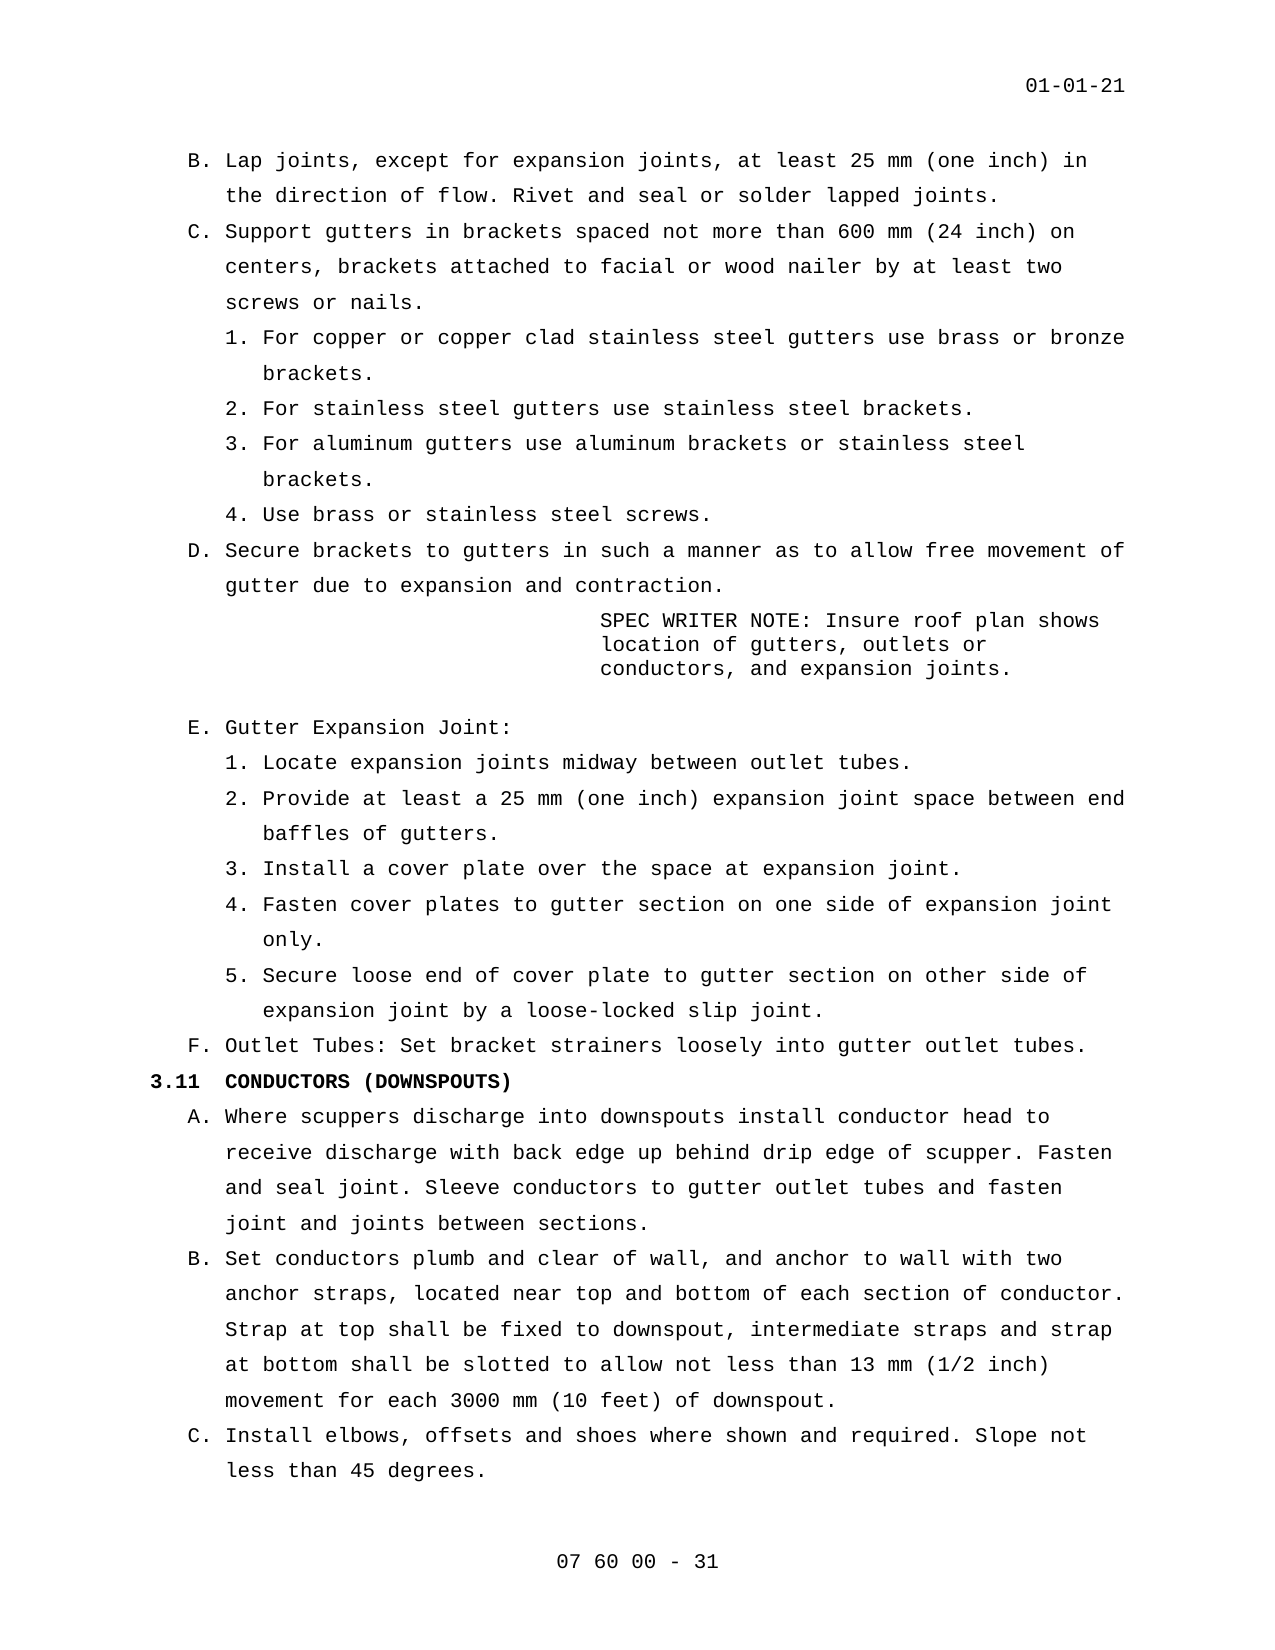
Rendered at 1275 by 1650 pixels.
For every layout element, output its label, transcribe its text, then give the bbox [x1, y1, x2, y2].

text Install a cover plate over the space at expansion joint. [225, 858, 1125, 882]
text For stainless steel gutters use stainless steel brackets. [225, 398, 1125, 422]
text For aluminum gutters use aluminum brackets or stainless steel brackets. [225, 433, 1125, 492]
text Use brass or stainless steel screws. [225, 504, 1125, 528]
text Gutter Expansion Joint: [187, 717, 1125, 740]
text Install elbows, offsets and shoes where shown and required. Slope not less than 45 degrees. [187, 1425, 1125, 1484]
text Fasten cover plates to gutter section on one side of expansion joint only. [225, 894, 1125, 953]
text Provide at least a 25 mm (one inch) expansion joint space between end baffles of gutters. [225, 788, 1125, 847]
text Lap joints, except for expansion joints, at least 25 mm (one inch) in the direction of flow. Rivet and seal or solder lapped joints. [187, 150, 1125, 209]
text For copper or copper clad stainless steel gutters use brass or bronze brackets. [225, 327, 1125, 386]
text CONDUCTORS (DOWNSPOUTS) [150, 1071, 1125, 1094]
text Set conductors plumb and clear of wall, and anchor to wall with two anchor straps, located near top and bottom of each section of conductor. Strap at top shall be fixed to downspout, intermediate straps and strap at bottom shall be slotted to allow not less than 13 mm (1/2 inch) movement for each 3000 mm (10 feet) of downspout. [187, 1248, 1125, 1413]
text Where scuppers discharge into downspouts install conductor head to receive discharge with back edge up behind drip edge of scupper. Fasten and seal joint. Sleeve conductors to gutter outlet tubes and fasten joint and joints between sections. [187, 1106, 1125, 1236]
text Secure brackets to gutters in such a manner as to allow free movement of gutter due to expansion and contraction. [187, 539, 1125, 599]
text Outlet Tubes: Set bracket strainers loosely into gutter outlet tubes. [187, 1036, 1125, 1059]
text Support gutters in brackets spaced not more than 600 mm (24 inch) on centers, brackets attached to facial or wood nailer by at least two screws or nails. [187, 221, 1125, 315]
text Locate expansion joints midway between outlet tubes. [225, 752, 1125, 776]
text Secure loose end of cover plate to gutter section on other side of expansion joint by a loose-locked slip joint. [225, 965, 1125, 1024]
text SPEC WRITER NOTE: Insure roof plan shows location of gutters, outlets or conductors, and expansion joints. [600, 610, 1125, 681]
